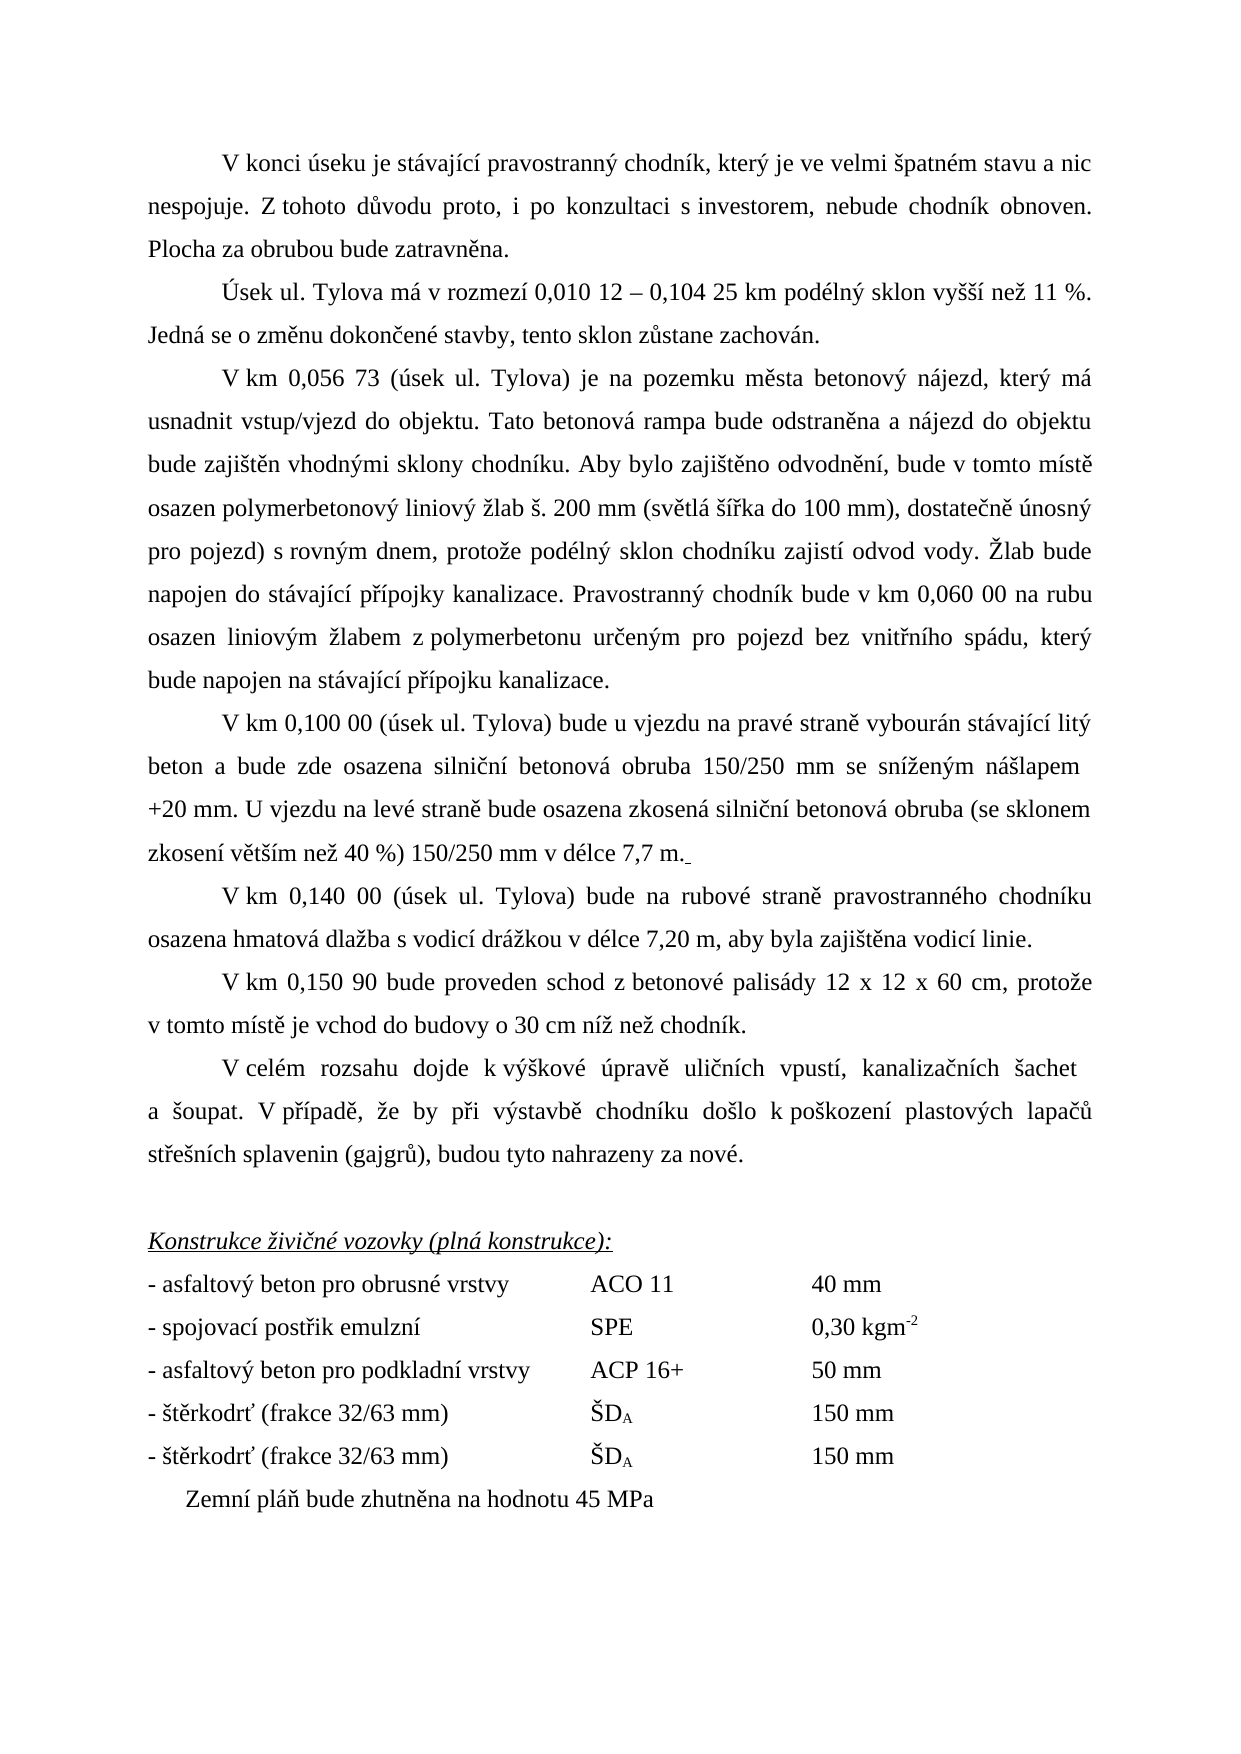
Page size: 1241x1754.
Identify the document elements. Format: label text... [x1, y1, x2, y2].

text V km 0,100 00 (úsek ul. Tylova) bude u vjezdu na pravé straně vybourán stávající litý beton a bude zde osazena silniční betonová obruba 150/250 mm se sníženým nášlapem +20 mm. U vjezdu na levé straně bude osazena zkosená silniční betonová obruba (se sklonem zkosení větším než 40 %) 150/250 mm v délce 7,7 m. [148, 708, 1093, 866]
text Konstrukce živičné vozovky (plná konstrukce): [148, 1226, 1093, 1254]
text V celém rozsahu dojde k výškové úpravě uličních vpustí, kanalizačních šachet a šoupat. V případě, že by při výstavbě chodníku došlo k poškození plastových lapačů střešních splavenin (gajgrů), budou tyto nahrazeny za nové. [148, 1053, 1093, 1168]
text V km 0,140 00 (úsek ul. Tylova) bude na rubové straně pravostranného chodníku osazena hmatová dlažba s vodicí drážkou v délce 7,20 m, aby byla zajištěna vodicí linie. [148, 881, 1093, 953]
text - štěrkodrť (frakce 32/63 mm) ŠDA 150 mm [148, 1398, 1093, 1427]
text - štěrkodrť (frakce 32/63 mm) ŠDA 150 mm [148, 1441, 1093, 1470]
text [148, 1355, 1093, 1384]
text V km 0,056 73 (úsek ul. Tylova) je na pozemku města betonový nájezd, který má usnadnit vstup/vjezd do objektu. Tato betonová rampa bude odstraněna a nájezd do objektu bude zajištěn vhodnými sklony chodníku. Aby bylo zajištěno odvodnění, bude v tomto místě osazen polymerbetonový liniový žlab š. 200 mm (světlá šířka do 100 mm), dostatečně únosný pro pojezd) s rovným dnem, protože podélný sklon chodníku zajistí odvod vody. Žlab bude napojen do stávající přípojky kanalizace. Pravostranný chodník bude v km 0,060 00 na rubu osazen liniovým žlabem z polymerbetonu určeným pro pojezd bez vnitřního spádu, který bude napojen na stávající přípojku kanalizace. [148, 363, 1093, 694]
text V konci úseku je stávající pravostranný chodník, který je ve velmi špatném stavu a nic nespojuje. Z tohoto důvodu proto, i po konzultaci s investorem, nebude chodník obnoven. Plocha za obrubou bude zatravněna. [148, 148, 1093, 263]
text V km 0,150 90 bude proveden schod z betonové palisády 12 x 12 x 60 cm, protože v tomto místě je vchod do budovy o 30 cm níž než chodník. [148, 967, 1093, 1039]
text Zemní pláň bude zhutněna na hodnotu 45 MPa [148, 1484, 1093, 1513]
text - spojovací postřik emulzní SPE 0,30 kgm-2 [148, 1312, 1093, 1341]
text - asfaltový beton pro obrusné vrstvy ACO 11 40 mm [148, 1269, 1093, 1298]
text Úsek ul. Tylova má v rozmezí 0,010 12 – 0,104 25 km podélný sklon vyšší než 11 %. Jedná se o změnu dokončené stavby, tento sklon zůstane zachován. [148, 277, 1093, 349]
